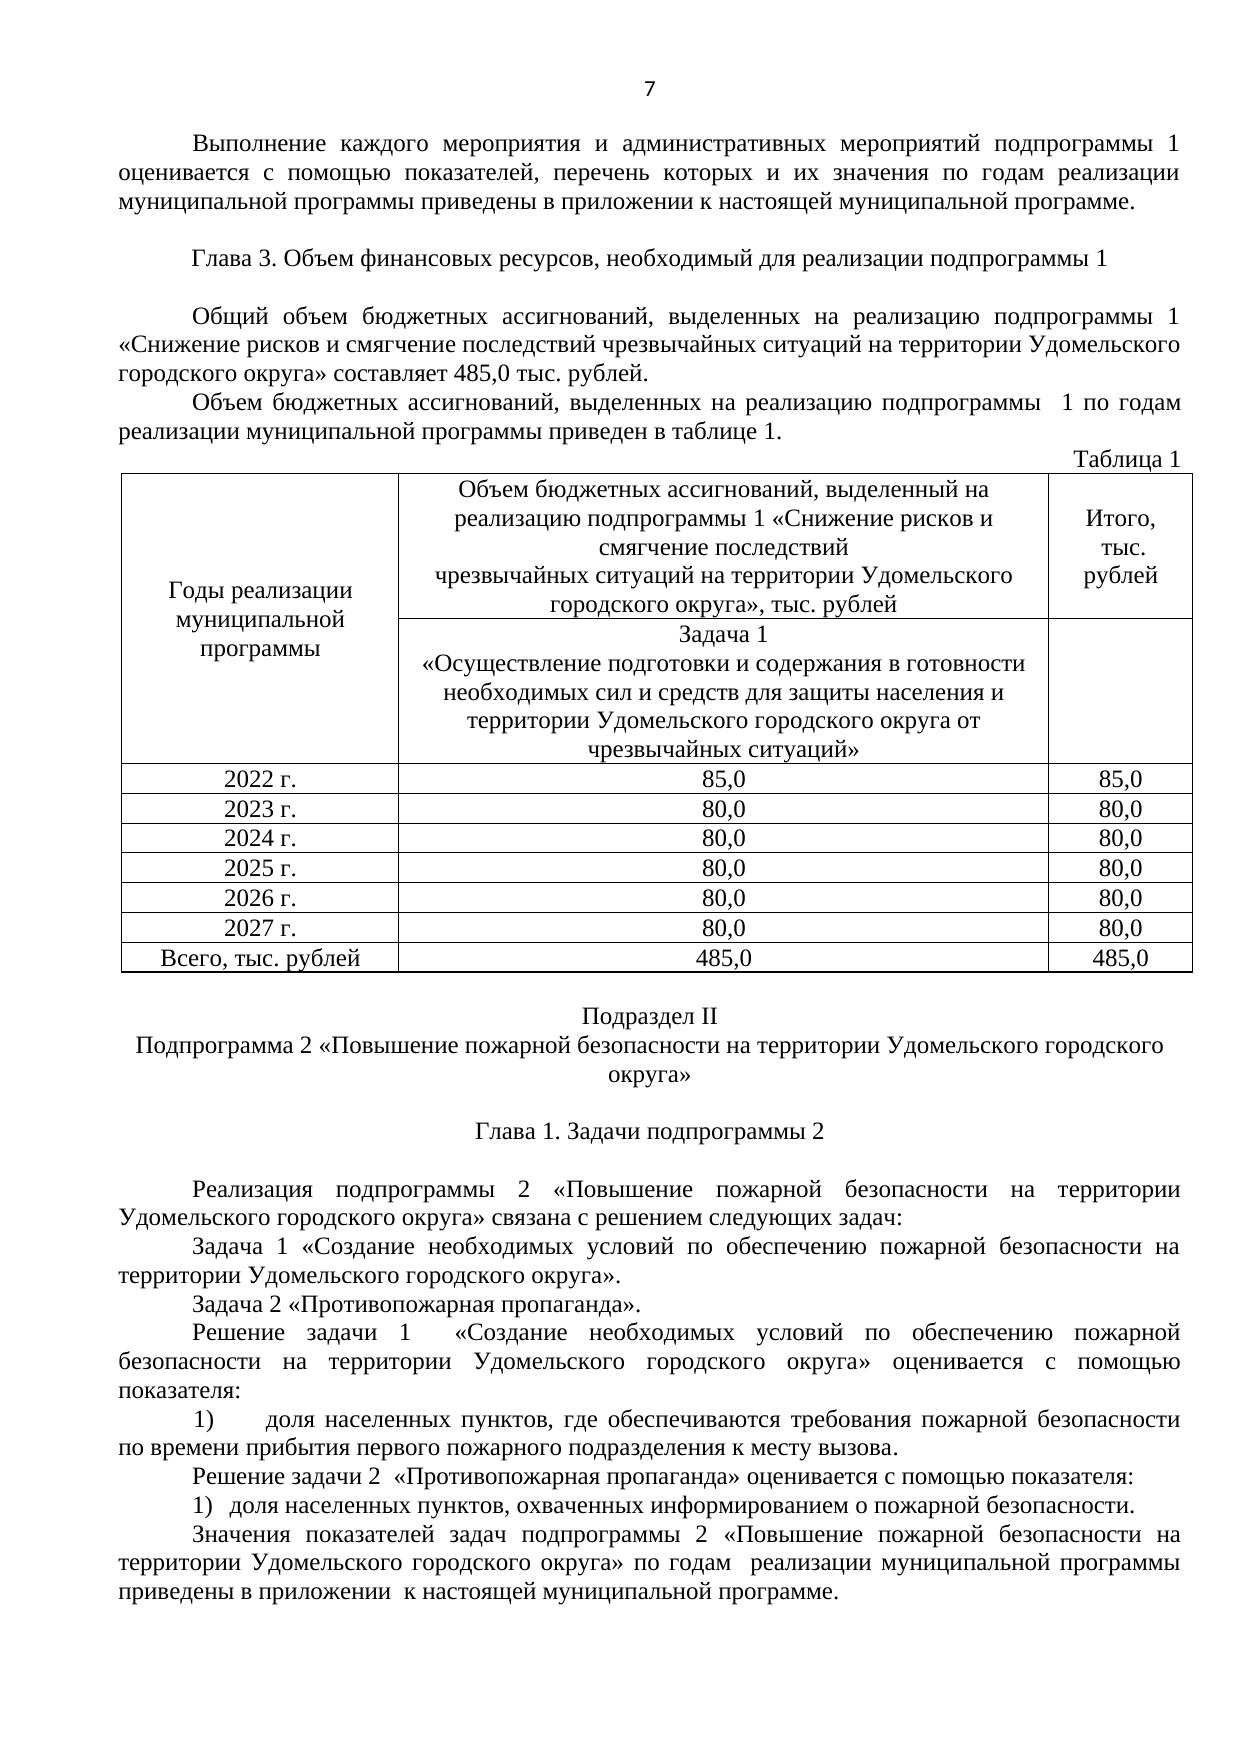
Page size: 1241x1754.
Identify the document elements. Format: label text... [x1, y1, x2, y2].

table_cell 2023 г. [122, 794, 398, 822]
table_cell Всего, тыс. рублей [122, 943, 398, 971]
text Таблица 1 [118, 444, 1181, 473]
table_cell 80,0 [399, 824, 1048, 852]
text Глава 3. Объем финансовых ресурсов, необходимый для реализации подпрограммы 1 [118, 243, 1181, 272]
table_cell 85,0 [399, 764, 1048, 793]
text Глава 1. Задачи подпрограммы 2 [118, 1116, 1181, 1145]
table_cell 80,0 [399, 913, 1048, 942]
table_header Объем бюджетных ассигнований, выделенный на реализацию подпрограммы 1 «Снижение рисков и смягчение последствий чрезвычайных ситуаций на территории Удомельского городского округа», тыс. рублей [399, 474, 1048, 618]
table_cell 2025 г. [122, 853, 398, 882]
table_header Годы реализации муниципальной программы [122, 474, 398, 763]
table_cell [1049, 619, 1192, 763]
table_cell 80,0 [1049, 883, 1192, 912]
text Задача 1 «Создание необходимых условий по обеспечению пожарной безопасности на территории Удомельского городского округа». [118, 1231, 1181, 1289]
text Выполнение каждого мероприятия и административных мероприятий подпрограммы 1 оценивается с помощью показателей, перечень которых и их значения по годам реализации муниципальной программы приведены в приложении к настоящей муниципальной программе. [118, 128, 1181, 214]
text Решение задачи 2 «Противопожарная пропаганда» оценивается с помощью показателя: [118, 1461, 1181, 1490]
text Значения показателей задач подпрограммы 2 «Повышение пожарной безопасности на территории Удомельского городского округа» по годам реализации муниципальной программы приведены в приложении к настоящей муниципальной программе. [118, 1519, 1181, 1605]
list доля населенных пунктов, охваченных информированием о пожарной безопасности. [192, 1490, 1181, 1519]
text Объем бюджетных ассигнований, выделенных на реализацию подпрограммы 1 по годам реализации муниципальной программы приведен в таблице 1. [118, 387, 1181, 444]
table_cell 85,0 [1049, 764, 1192, 793]
table_cell 2027 г. [122, 913, 398, 942]
table_cell 485,0 [399, 943, 1048, 971]
table_cell 80,0 [1049, 913, 1192, 942]
text Решение задачи 1 «Создание необходимых условий по обеспечению пожарной безопасности на территории Удомельского городского округа» оценивается с помощью показателя: [118, 1317, 1181, 1404]
list доля населенных пунктов, где обеспечиваются требования пожарной безопасности по времени прибытия первого пожарного подразделения к месту вызова. [118, 1404, 1181, 1461]
table_cell Задача 1 «Осуществление подготовки и содержания в готовности необходимых сил и средств для защиты населения и территории Удомельского городского округа от чрезвычайных ситуаций» [399, 619, 1048, 763]
text Задача 2 «Противопожарная пропаганда». [118, 1289, 1181, 1317]
table_cell 80,0 [399, 794, 1048, 822]
text Подпрограмма 2 «Повышение пожарной безопасности на территории Удомельского городского округа» [118, 1030, 1181, 1087]
text Реализация подпрограммы 2 «Повышение пожарной безопасности на территории Удомельского городского округа» связана с решением следующих задач: [118, 1174, 1181, 1231]
table_cell 80,0 [1049, 853, 1192, 882]
table_cell 80,0 [399, 883, 1048, 912]
table_cell 80,0 [1049, 824, 1192, 852]
table_cell 2026 г. [122, 883, 398, 912]
text Подраздел II [118, 1001, 1181, 1030]
table_cell 80,0 [399, 853, 1048, 882]
table_cell 2022 г. [122, 764, 398, 793]
table_cell 80,0 [1049, 794, 1192, 822]
text Общий объем бюджетных ассигнований, выделенных на реализацию подпрограммы 1 «Снижение рисков и смягчение последствий чрезвычайных ситуаций на территории Удомельского городского округа» составляет 485,0 тыс. рублей. [118, 301, 1181, 387]
table_cell 485,0 [1049, 943, 1192, 971]
table_cell 2024 г. [122, 824, 398, 852]
table_header Итого, тыс. рублей [1049, 474, 1192, 618]
